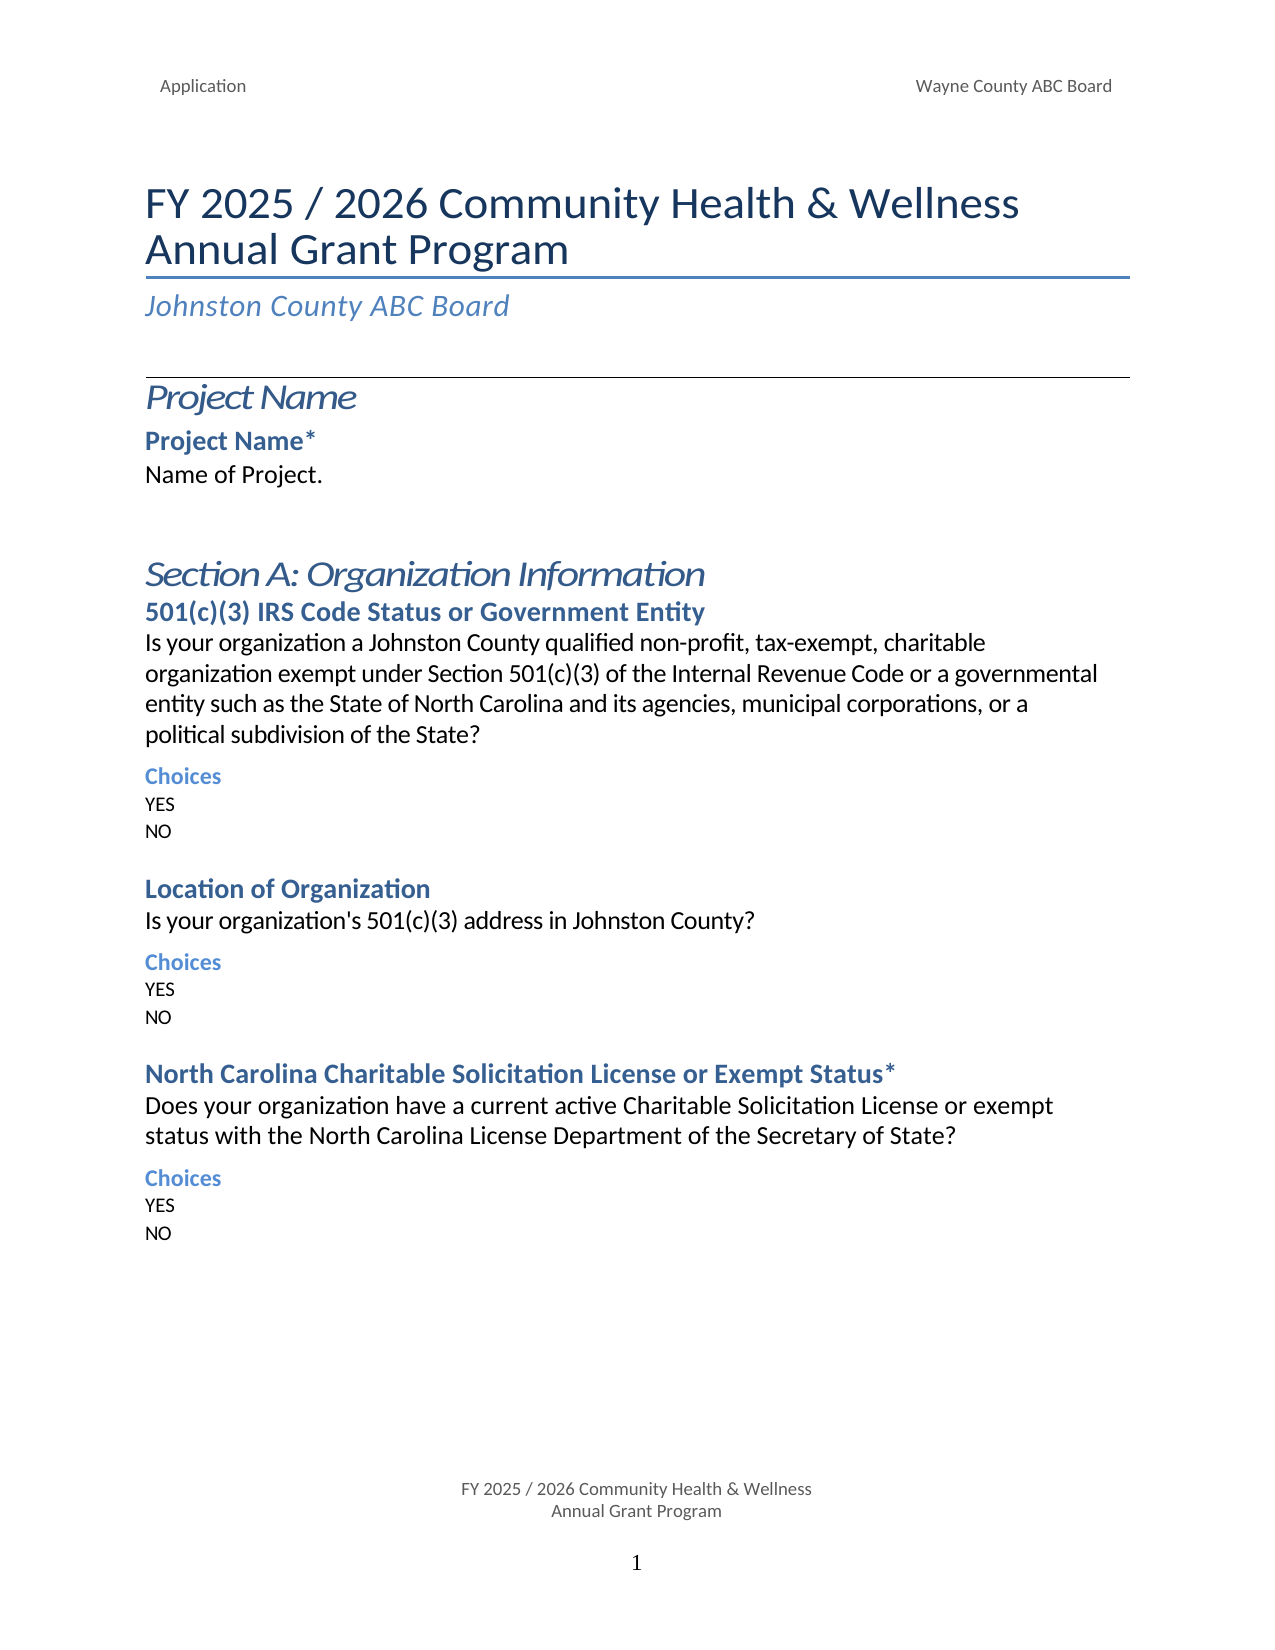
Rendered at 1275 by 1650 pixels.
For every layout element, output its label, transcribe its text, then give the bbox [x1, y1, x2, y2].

text Is your organization a Johnston County qualified non-profit, tax-exempt, charitable organization exempt under Section 501(c)(3) of the Internal Revenue Code or a governmental entity such as the State of North Carolina and its agencies, municipal corporations, or a political subdivision of the State? [145, 627, 1113, 749]
text NO [145, 1222, 1128, 1245]
text North Carolina Charitable Solicitation License or Exempt Status* [145, 1060, 1128, 1090]
text Location of Organization [145, 874, 1128, 904]
text Project Name* Name of Project. [145, 423, 1128, 523]
text NO [145, 820, 1128, 843]
text Choices [145, 1164, 1128, 1192]
text Project Name [145, 379, 1128, 417]
text 501(c)(3) IRS Code Status or Government Entity [145, 598, 1128, 627]
text Choices [145, 948, 1128, 976]
text Section A: Organization Information [145, 559, 1128, 593]
text YES [145, 793, 1128, 816]
text Johnston County ABC Board [145, 292, 1128, 322]
text Choices [145, 763, 1128, 790]
text Is your organization's 501(c)(3) address in Johnston County? [145, 909, 1128, 935]
text Does your organization have a current active Charitable Solicitation License or exempt status with the North Carolina License Department of the Secretary of State? [145, 1090, 1091, 1151]
text FY 2025 / 2026 Community Health & Wellness Annual Grant Program [145, 181, 1128, 274]
text YES [145, 1194, 1128, 1217]
text NO [145, 1006, 1128, 1029]
text YES [145, 978, 1128, 1001]
